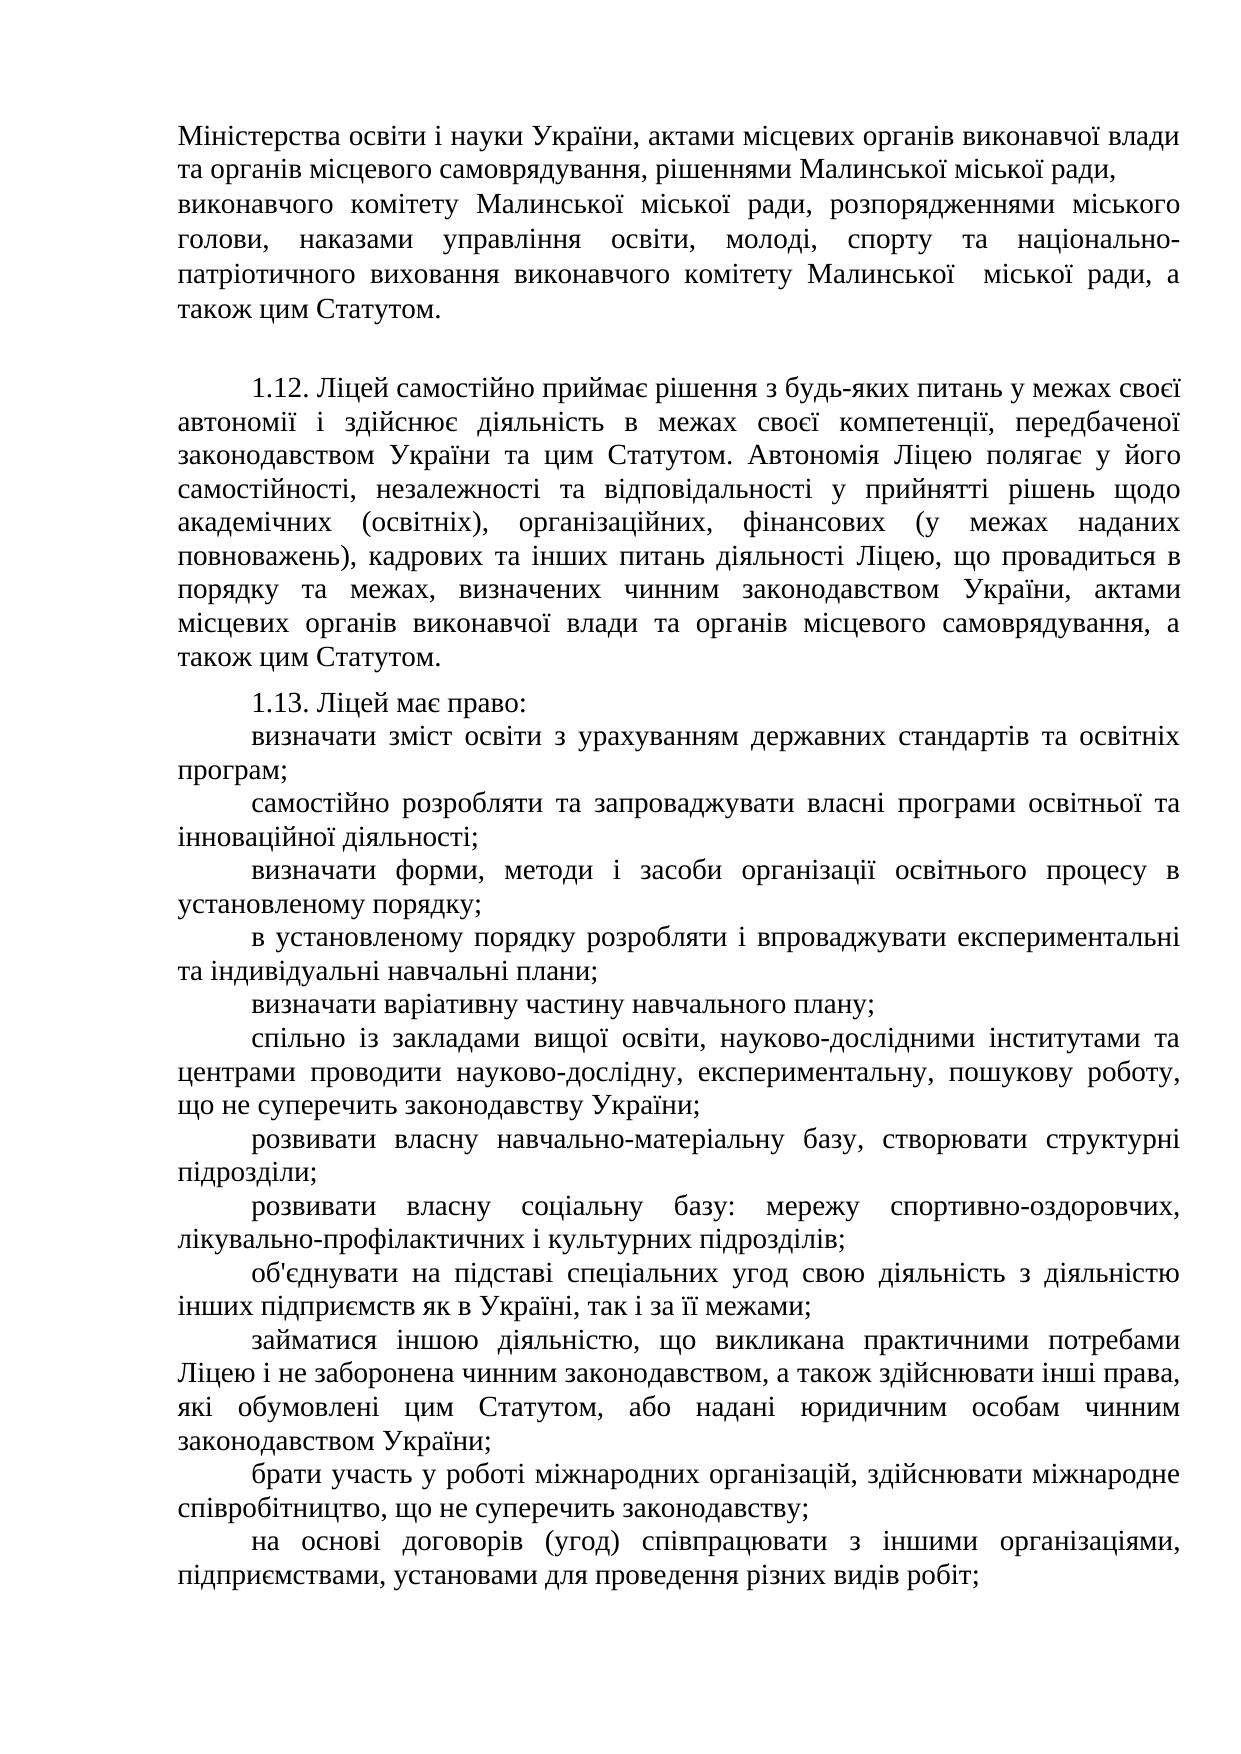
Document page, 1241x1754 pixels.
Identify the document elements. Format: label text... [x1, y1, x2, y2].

text спільно із закладами вищої освіти, науково-дослідними інститутами та центрами проводити науково-дослідну, експериментальну, пошукову роботу, що не суперечить законодавству України; [177, 1020, 1181, 1121]
text визначати зміст освіти з урахуванням державних стандартів та освітніх програм; [177, 718, 1181, 785]
text 1.12. Ліцей самостійно приймає рішення з будь-яких питань у межах своєї автономії і здійснює діяльність в межах своєї компетенції, передбаченої законодавством України та цим Статутом. Автономія Ліцею полягає у його самостійності, незалежності та відповідальності у прийнятті рішень щодо академічних (освітніх), організаційних, фінансових (у межах наданих повноважень), кадрових та інших питань діяльності Ліцею, що провадиться в порядку та межах, визначених чинним законодавством України, актами місцевих органів виконавчої влади та органів місцевого самоврядування, а також цим Статутом. [177, 370, 1181, 471]
text визначати форми, методи і засоби організації освітнього процесу в установленому порядку; [177, 852, 1181, 919]
text розвивати власну навчально-матеріальну базу, створювати структурні підрозділи; [177, 1121, 1181, 1188]
text в установленому порядку розробляти і впроваджувати експериментальні та індивідуальні навчальні плани; [177, 919, 1181, 987]
text розвивати власну соціальну базу: мережу спортивно-оздоровчих, лікувально-профілактичних і культурних підрозділів; [177, 1188, 1181, 1255]
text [177, 118, 1181, 185]
text самостійно розробляти та запроваджувати власні програми освітньої та інноваційної діяльності; [177, 785, 1181, 852]
text на основі договорів (угод) співпрацювати з іншими організаціями, підприємствами, установами для проведення різних видів робіт; [177, 1523, 1181, 1590]
text 1.13. Ліцей має право: [177, 685, 1181, 718]
text брати участь у роботі міжнародних організацій, здійснювати міжнародне співробітництво, що не суперечить законодавству; [177, 1456, 1181, 1523]
text 1.12. Ліцей самостійно приймає рішення з будь-яких питань у межах своєї автономії і здійснює діяльність в межах своєї компетенції, передбаченої законодавством України та цим Статутом. Автономія Ліцею полягає у його самостійності, незалежності та відповідальності у прийнятті рішень щодо академічних (освітніх), організаційних, фінансових (у межах наданих повноважень), кадрових та інших питань діяльності Ліцею, що провадиться в порядку та межах, визначених чинним законодавством України, актами місцевих органів виконавчої влади та органів місцевого самоврядування, а також цим Статутом. [177, 538, 1181, 672]
text займатися іншою діяльністю, що викликана практичними потребами Ліцею і не заборонена чинним законодавством, а також здійснювати інші права, які обумовлені цим Статутом, або надані юридичним особам чинним законодавством України; [177, 1322, 1181, 1456]
text об'єднувати на підставі спеціальних угод свою діяльність з діяльністю інших підприємств як в Україні, так і за її межами; [177, 1255, 1181, 1322]
text визначати варіативну частину навчального плану; [177, 987, 1181, 1020]
text виконавчого комітету Малинської міської ради, розпорядженнями міського голови, наказами управління освіти, молоді, спорту та національно-патріотичного виховання виконавчого комітету Малинської міської ради, а також цим Статутом. [177, 185, 1181, 324]
